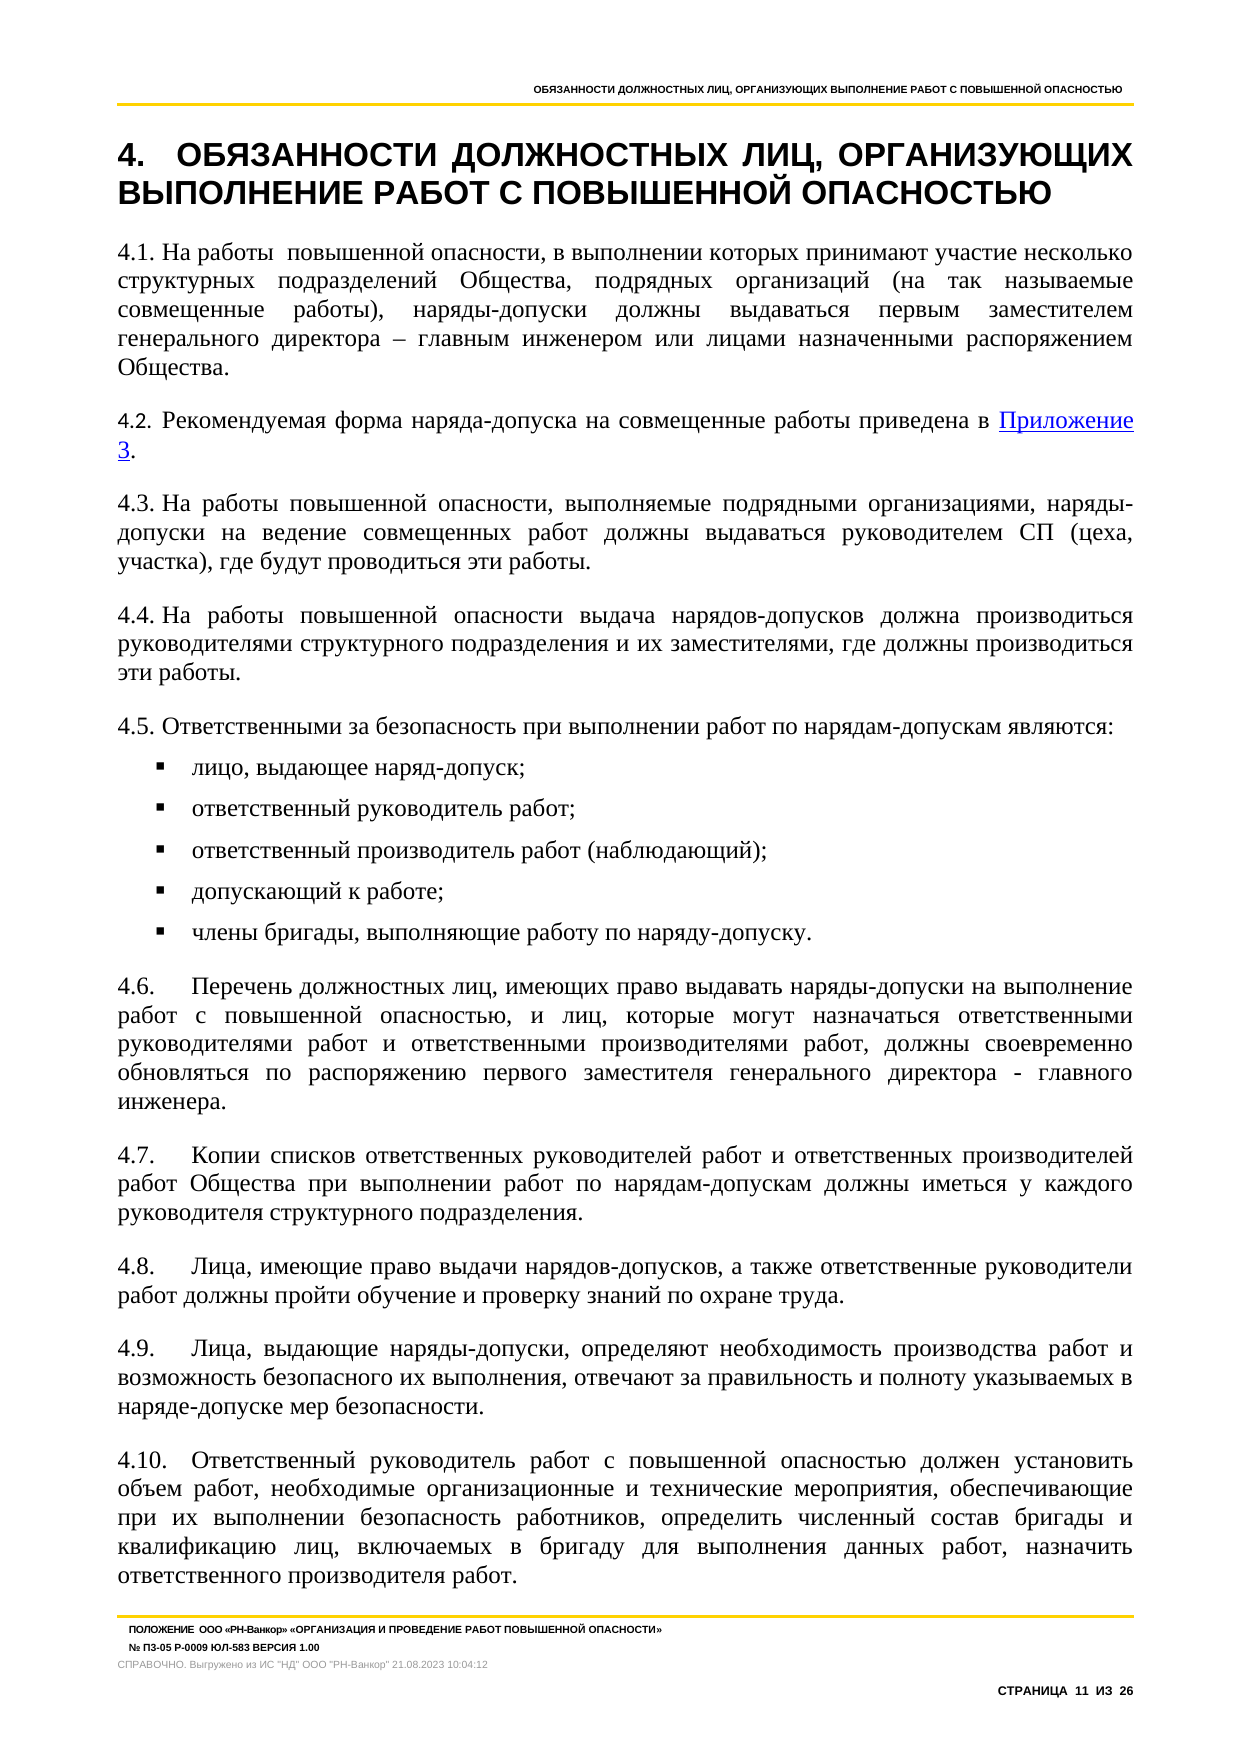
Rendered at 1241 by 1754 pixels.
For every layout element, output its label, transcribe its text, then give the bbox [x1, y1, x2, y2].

list Лица, выдающие наряды-допуски, определяют необходимость производства работ и возможность безопасного их выполнения, отвечают за правильность и полноту указываемых в наряде-допуске мер безопасности. [117, 1333, 1134, 1420]
list ответственный производитель работ (наблюдающий); [154, 835, 1134, 863]
list ответственный руководитель работ; [154, 793, 1134, 822]
list лицо, выдающее наряд-допуск; [154, 752, 1134, 781]
list ОБЯЗАННОСТИ ДОЛЖНОСТНЫХ ЛИЦ, ОРГАНИЗУЮЩИХ ВЫПОЛНЕНИЕ РАБОТ С ПОВЫШЕННОЙ ОПАСНОСТЬЮ [117, 135, 1134, 212]
list допускающий к работе; [154, 876, 1134, 905]
list члены бригады, выполняющие работу по наряду-допуску. [154, 917, 1134, 946]
list Рекомендуемая форма наряда-допуска на совмещенные работы приведена в Приложение 3. [117, 406, 1134, 463]
list Лица, имеющие право выдачи нарядов-допусков, а также ответственные руководители работ должны пройти обучение и проверку знаний по охране труда. [117, 1251, 1134, 1308]
list Перечень должностных лиц, имеющих право выдавать наряды-допуски на выполнение работ с повышенной опасностью, и лиц, которые могут назначаться ответственными руководителями работ и ответственными производителями работ, должны своевременно обновляться по распоряжению первого заместителя генерального директора - главного инженера. [117, 971, 1134, 1115]
list Копии списков ответственных руководителей работ и ответственных производителей работ Общества при выполнении работ по нарядам-допускам должны иметься у каждого руководителя структурного подразделения. [117, 1140, 1134, 1226]
list На работы повышенной опасности, в выполнении которых принимают участие несколько структурных подразделений Общества, подрядных организаций (на так называемые совмещенные работы), наряды-допуски должны выдаваться первым заместителем генерального директора – главным инженером или лицами назначенными распоряжением Общества. [117, 237, 1134, 381]
list На работы повышенной опасности, выполняемые подрядными организациями, наряды-допуски на ведение совмещенных работ должны выдаваться руководителем СП (цеха, участка), где будут проводиться эти работы. [117, 488, 1134, 575]
list На работы повышенной опасности выдача нарядов-допусков должна производиться руководителями структурного подразделения и их заместителями, где должны производиться эти работы. [117, 600, 1134, 686]
list Ответственный руководитель работ с повышенной опасностью должен установить объем работ, необходимые организационные и технические мероприятия, обеспечивающие при их выполнении безопасность работников, определить численный состав бригады и квалификацию лиц, включаемых в бригаду для выполнения данных работ, назначить ответственного производителя работ. [117, 1445, 1134, 1588]
list Ответственными за безопасность при выполнении работ по нарядам-допускам являются: [117, 711, 1134, 740]
